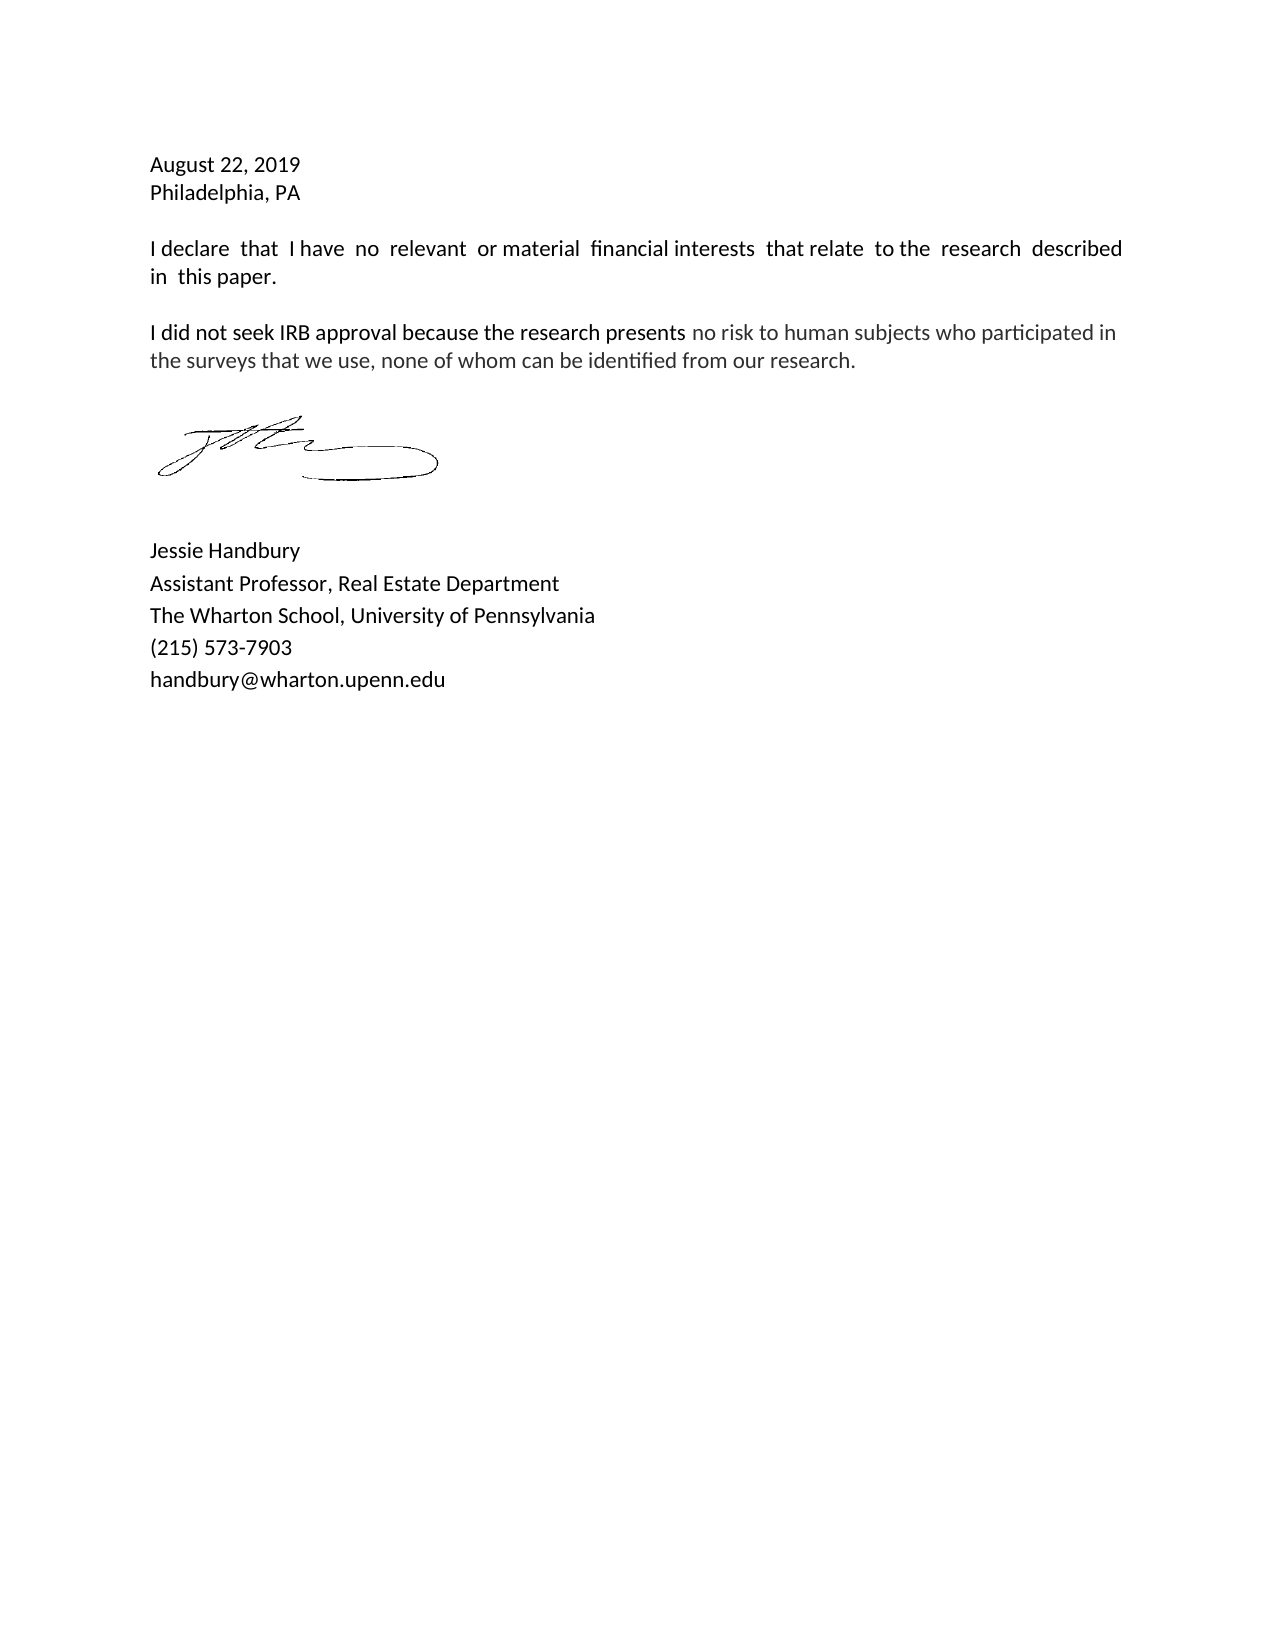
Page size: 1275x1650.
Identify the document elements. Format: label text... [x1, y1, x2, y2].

text handbury@wharton.upenn.edu [150, 665, 1125, 693]
text August 22, 2019 [150, 150, 1125, 178]
text Assistant Professor, Real Estate Department [150, 569, 1125, 597]
text Philadelphia, PA [150, 178, 1125, 206]
text I declare that I have no relevant or material financial interests that relate to the research described in this paper. [150, 234, 1125, 290]
text Jessie Handbury [150, 536, 1125, 564]
text (215) 573-7903 [150, 633, 1125, 661]
text The Wharton School, University of Pennsylvania [150, 601, 1125, 629]
text I did not seek IRB approval because the research presents no risk to human subjects who participated in the surveys that we use, none of whom can be identified from our research. [150, 318, 1125, 374]
